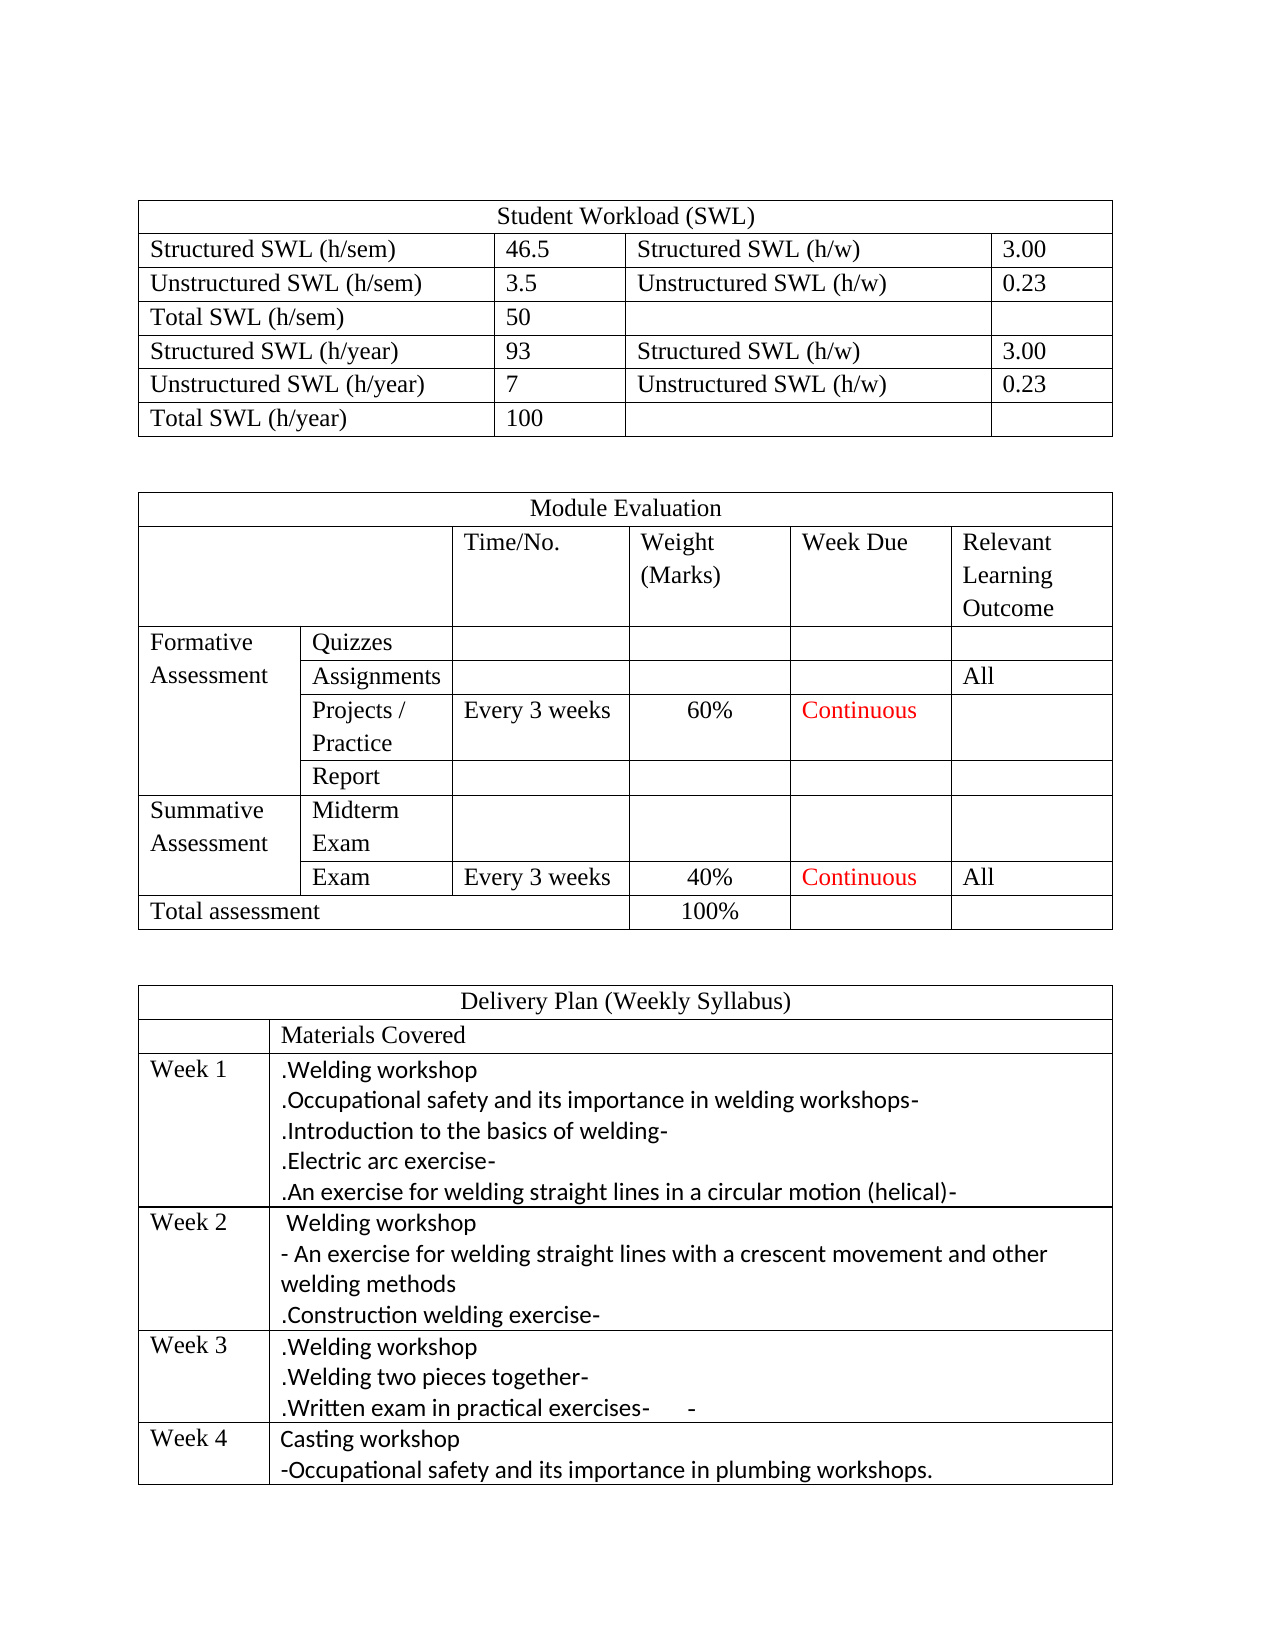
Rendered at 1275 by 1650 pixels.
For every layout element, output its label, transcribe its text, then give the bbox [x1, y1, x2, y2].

table_cell All [952, 862, 1112, 895]
table_cell [453, 796, 629, 861]
table_cell 0.23 [992, 268, 1112, 301]
table_cell Relevant Learning Outcome [952, 527, 1112, 626]
table_cell [630, 661, 790, 694]
table_cell Week 3 [139, 1331, 269, 1422]
table_cell [992, 403, 1112, 436]
table_cell 60% [630, 695, 790, 760]
table_cell Report [301, 761, 452, 794]
table_cell Week Due [791, 527, 951, 626]
table_cell Unstructured SWL (h/year) [139, 369, 494, 402]
table_cell 3.00 [992, 234, 1112, 267]
table_cell [630, 796, 790, 861]
table_cell [139, 527, 452, 626]
table_cell [139, 1020, 269, 1053]
table_cell Welding workshop. -Occupational safety and its importance in welding workshops. -Introduction to the basics of welding. -Electric arc exercise. -An exercise for welding straight lines in a circular motion (helical). [270, 1054, 1112, 1206]
table_cell [626, 302, 991, 335]
table_cell Time/No. [453, 527, 629, 626]
table_cell 100 [495, 403, 625, 436]
table_cell [952, 761, 1112, 794]
table_cell [992, 302, 1112, 335]
table_cell Structured SWL (h/year) [139, 336, 494, 368]
table_cell Total assessment [139, 896, 629, 929]
table_cell [630, 761, 790, 794]
table_cell Welding workshop - An exercise for welding straight lines with a crescent movement and other welding methods -Construction welding exercise. [270, 1208, 1112, 1329]
table_header Delivery Plan (Weekly Syllabus) [139, 986, 1112, 1019]
table_cell [791, 661, 951, 694]
table_cell [453, 661, 629, 694]
table_cell Projects / Practice [301, 695, 452, 760]
table_cell Assignments [301, 661, 452, 694]
table_cell 3.00 [992, 336, 1112, 368]
table_cell Total SWL (h/sem) [139, 302, 494, 335]
table_cell Quizzes [301, 627, 452, 660]
table_cell 93 [495, 336, 625, 368]
table_cell [791, 896, 951, 929]
table_cell Summative Assessment [139, 796, 300, 895]
table_cell Exam [301, 862, 452, 895]
table_header Student Workload (SWL) [139, 201, 1112, 233]
table_cell Continuous [791, 862, 951, 895]
table_cell [791, 627, 951, 660]
table_cell Formative Assessment [139, 627, 300, 794]
table_cell [626, 403, 991, 436]
table_cell Structured SWL (h/sem) [139, 234, 494, 267]
table_cell 40% [630, 862, 790, 895]
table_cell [270, 1423, 1112, 1484]
table_cell Weight (Marks) [630, 527, 790, 626]
table_header Module Evaluation [139, 493, 1112, 526]
table_cell Unstructured SWL (h/w) [626, 369, 991, 402]
table_cell Unstructured SWL (h/w) [626, 268, 991, 301]
table_cell Structured SWL (h/w) [626, 336, 991, 368]
table_cell Week 1 [139, 1054, 269, 1206]
table_cell Structured SWL (h/w) [626, 234, 991, 267]
table_cell [952, 695, 1112, 760]
table_cell Week 4 [139, 1423, 269, 1484]
table_cell Unstructured SWL (h/sem) [139, 268, 494, 301]
table_cell [791, 761, 951, 794]
table_cell [952, 796, 1112, 861]
table_cell 0.23 [992, 369, 1112, 402]
table_cell [791, 796, 951, 861]
table_cell [630, 627, 790, 660]
table_cell Welding workshop. -Welding two pieces together. -Written exam in practical exercises. [270, 1331, 1112, 1422]
table_cell [453, 761, 629, 794]
table_cell Continuous [791, 695, 951, 760]
table_cell Every 3 weeks [453, 695, 629, 760]
table_cell Materials Covered [270, 1020, 1112, 1053]
table_cell [952, 896, 1112, 929]
table_cell 46.5 [495, 234, 625, 267]
table_cell 100% [630, 896, 790, 929]
table_cell All [952, 661, 1112, 694]
table_cell Total SWL (h/year) [139, 403, 494, 436]
table_cell Week 2 [139, 1208, 269, 1329]
table_cell 7 [495, 369, 625, 402]
table_cell Every 3 weeks [453, 862, 629, 895]
table_cell [453, 627, 629, 660]
table_cell 50 [495, 302, 625, 335]
table_cell [952, 627, 1112, 660]
table_cell 3.5 [495, 268, 625, 301]
table_cell Midterm Exam [301, 796, 452, 861]
